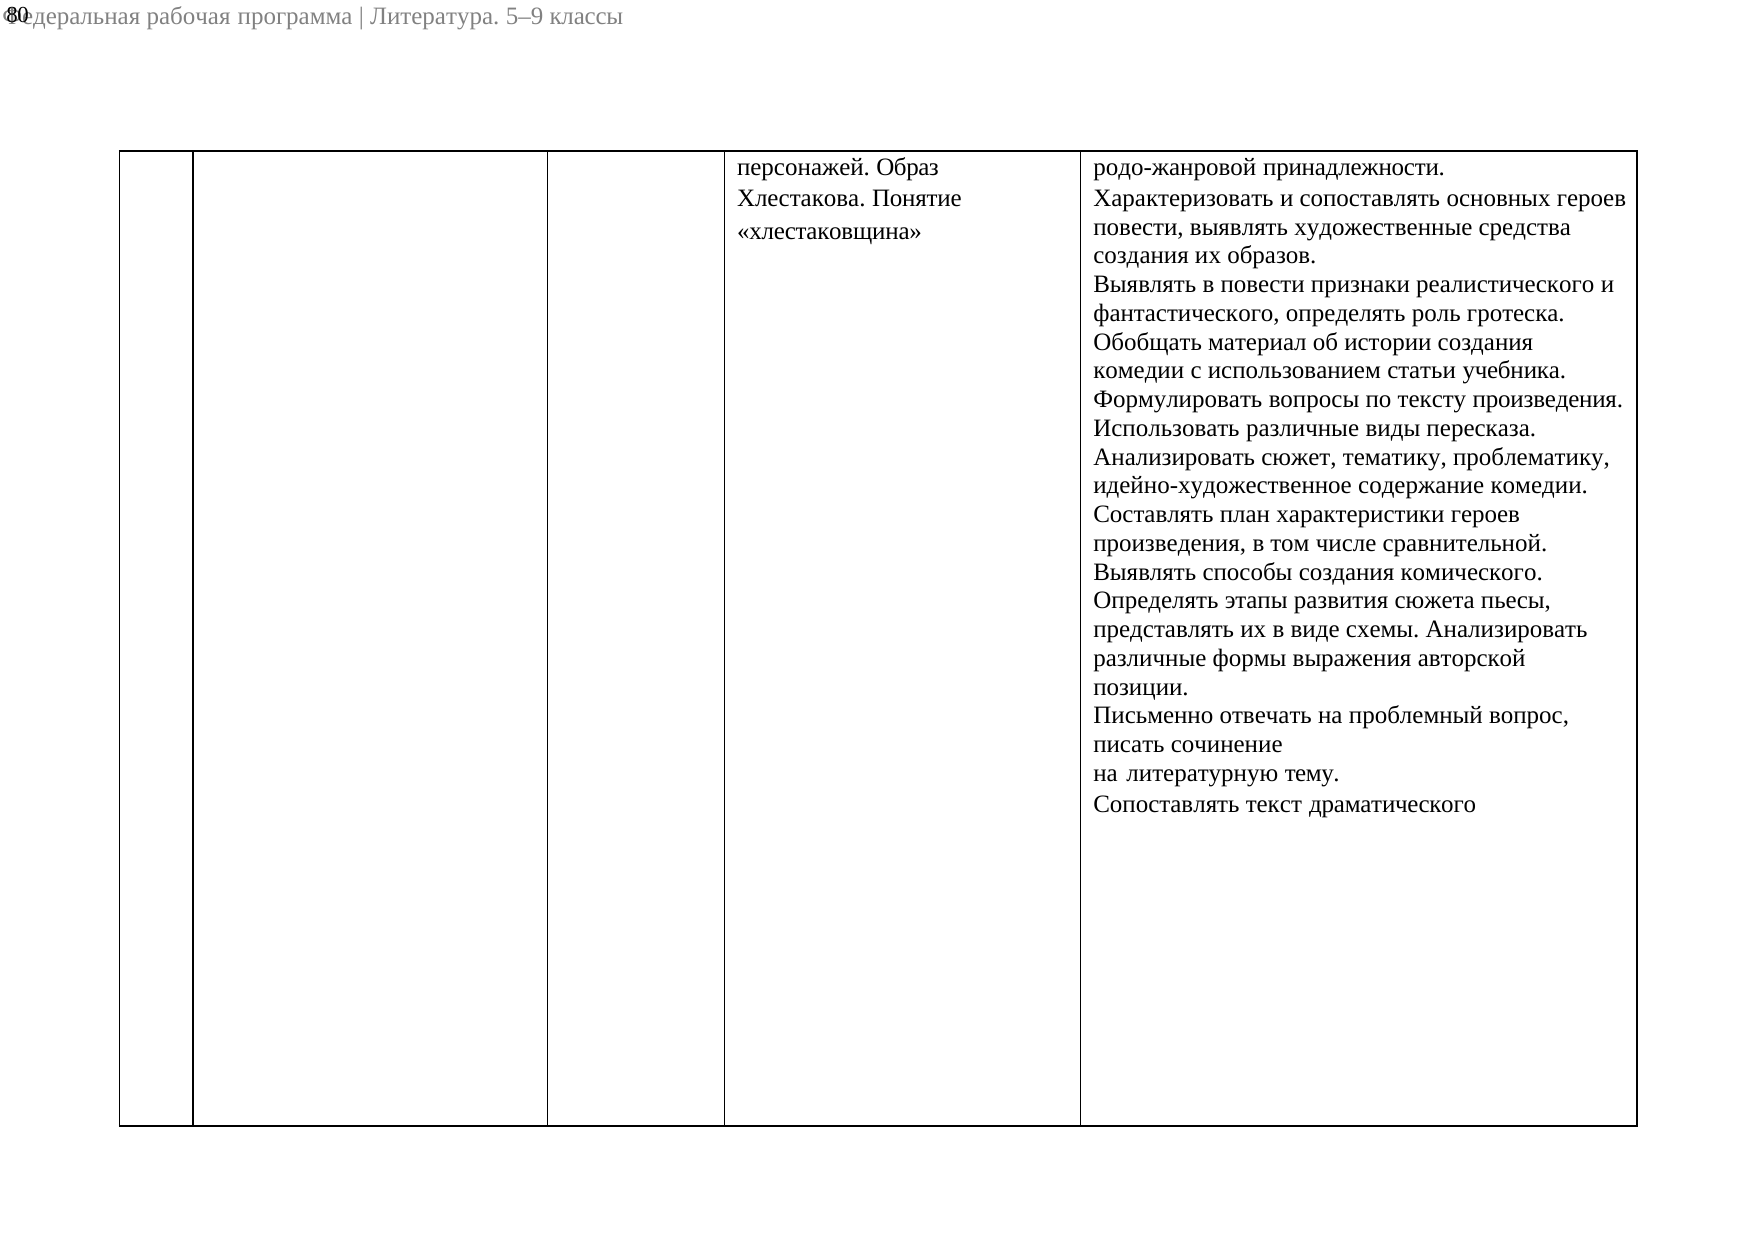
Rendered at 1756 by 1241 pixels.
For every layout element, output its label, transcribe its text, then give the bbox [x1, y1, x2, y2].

table_header [548, 152, 724, 1125]
table_header [120, 152, 192, 1125]
table_header [194, 152, 547, 1125]
table_header родо-жанровой принадлежности. Характеризовать и сопоставлять основных героев повести, выявлять художественные средства создания их образов. Выявлять в повести признаки реалистического и фантастического, определять роль гротеска. Обобщать материал об истории создания комедии с использованием статьи учебника. Формулировать вопросы по тексту произведения. Использовать различные виды пересказа. Анализировать сюжет, тематику, проблематику, идейно-художественное содержание комедии. Составлять план характеристики героев произведения, в том числе сравнительной. Выявлять способы создания комического. Определять этапы развития сюжета пьесы, представлять их в виде схемы. Анализировать различные формы выражения авторской позиции. Письменно отвечать на проблемный вопрос, писать сочинение на литературную тему. Сопоставлять текст драматического [1081, 152, 1636, 1125]
table_header персонажей. Образ Хлестакова. Понятие «хлестаковщина» [725, 152, 1080, 1125]
